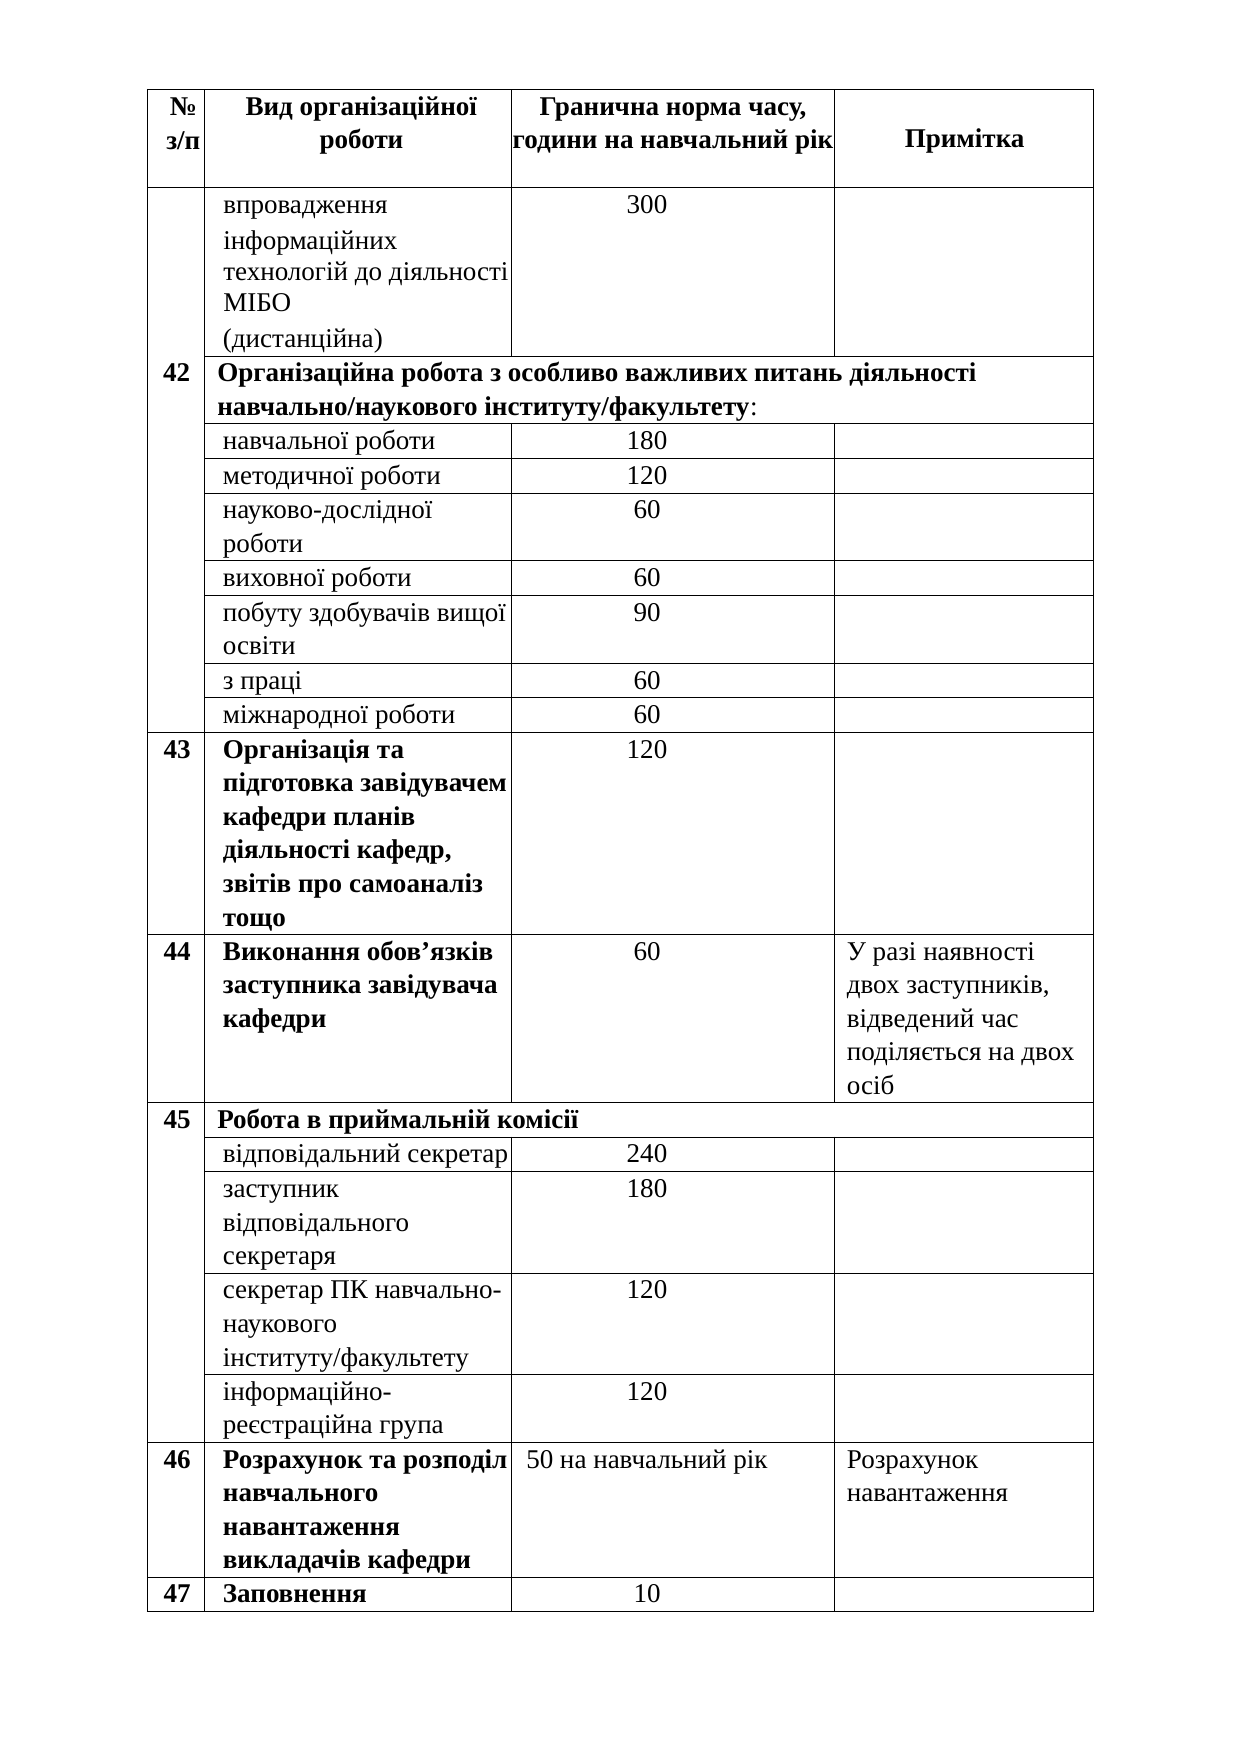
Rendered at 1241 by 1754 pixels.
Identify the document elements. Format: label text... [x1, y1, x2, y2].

table_cell виховної роботи [205, 561, 511, 595]
table_cell [835, 698, 1093, 732]
table_cell [835, 1138, 1093, 1171]
table_cell інформаційно- реєстраційна група [205, 1375, 511, 1442]
table_cell науково-дослідної роботи [205, 494, 511, 560]
table_header Примітка [835, 90, 1093, 187]
table_cell [835, 188, 1093, 356]
table_cell 10 [512, 1578, 834, 1611]
table_header № з/п [148, 90, 204, 187]
table_cell 43 [148, 733, 204, 934]
table_cell 60 [512, 561, 834, 595]
table_cell 180 [512, 1172, 834, 1272]
table_header Вид організаційної роботи [205, 90, 511, 187]
table_cell з праці [205, 664, 511, 697]
table_cell [835, 459, 1093, 492]
table_cell 300 [512, 188, 834, 356]
table_cell 60 [512, 494, 834, 560]
table_cell [835, 1274, 1093, 1374]
table_cell 90 [512, 596, 834, 663]
table_cell 42 [148, 356, 204, 732]
table_cell 47 [148, 1578, 204, 1611]
table_cell [835, 1375, 1093, 1442]
table_cell Організаційна робота з особливо важливих питань діяльності навчально/наукового інституту/факультету: [205, 357, 1093, 423]
table_cell [835, 664, 1093, 697]
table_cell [205, 1578, 511, 1611]
table_cell 44 [148, 935, 204, 1102]
table_header Гранична норма часу, години на навчальний рік [512, 90, 834, 187]
table_cell секретар ПК навчально-наукового інституту/факультету [205, 1274, 511, 1374]
table_cell [835, 424, 1093, 458]
table_cell Робота в приймальній комісії [205, 1103, 1093, 1137]
table_cell 240 [512, 1138, 834, 1171]
table_cell Розрахунок та розподіл навчального навантаження викладачів кафедри [205, 1443, 511, 1577]
table_cell 120 [512, 1274, 834, 1374]
table_cell [835, 1578, 1093, 1611]
table_cell 45 [148, 1103, 204, 1442]
table_cell [835, 733, 1093, 934]
table_cell [835, 561, 1093, 595]
table_cell [835, 596, 1093, 663]
table_cell побуту здобувачів вищої освіти [205, 596, 511, 663]
table_cell 46 [148, 1443, 204, 1577]
table_cell впровадження інформаційних технологій до діяльності МІБО (дистанційна) [205, 188, 511, 356]
table_cell 180 [512, 424, 834, 458]
table_cell 60 [512, 664, 834, 697]
table_cell 120 [512, 733, 834, 934]
table_cell Розрахунок навантаження [835, 1443, 1093, 1577]
table_cell 60 [512, 935, 834, 1102]
table_cell відповідальний секретар [205, 1138, 511, 1171]
table_cell методичної роботи [205, 459, 511, 492]
table_cell навчальної роботи [205, 424, 511, 458]
table_cell міжнародної роботи [205, 698, 511, 732]
table_cell 120 [512, 1375, 834, 1442]
table_cell У разі наявності двох заступників, відведений час поділяється на двох осіб [835, 935, 1093, 1102]
table_cell [835, 1172, 1093, 1272]
table_cell 60 [512, 698, 834, 732]
table_cell Виконання обов’язків заступника завідувача кафедри [205, 935, 511, 1102]
table_cell 120 [512, 459, 834, 492]
table_cell 50 на навчальний рік [512, 1443, 834, 1577]
table_cell Організація та підготовка завідувачем кафедри планів діяльності кафедр, звітів про самоаналіз тощо [205, 733, 511, 934]
table_cell [835, 494, 1093, 560]
table_cell заступник відповідального секретаря [205, 1172, 511, 1272]
